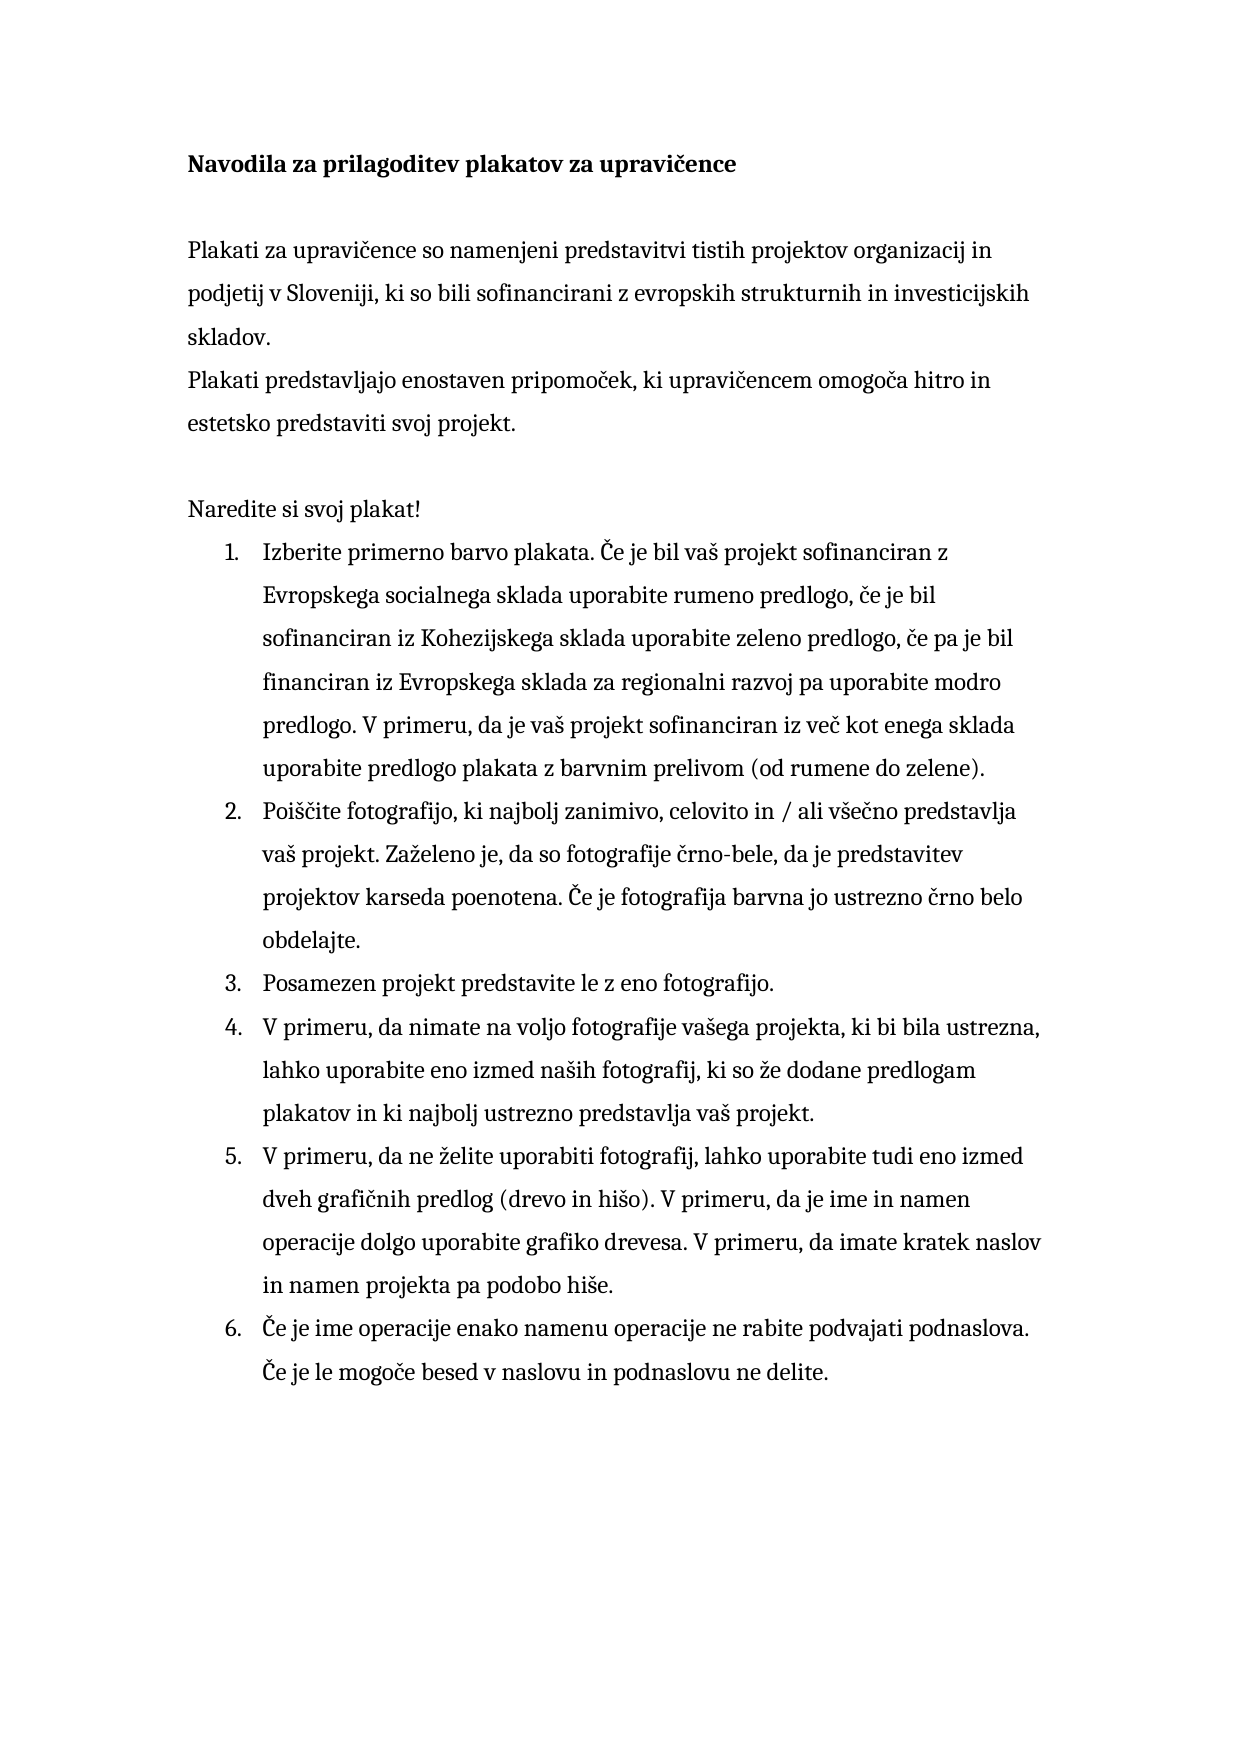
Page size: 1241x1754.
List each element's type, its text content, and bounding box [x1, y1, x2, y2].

list Če je ime operacije enako namenu operacije ne rabite podvajati podnaslova. Če je le mogoče besed v naslovu in podnaslovu ne delite. [225, 1314, 1053, 1386]
text Naredite si svoj plakat! [187, 495, 1053, 524]
list V primeru, da ne želite uporabiti fotografij, lahko uporabite tudi eno izmed dveh grafičnih predlog (drevo in hišo). V primeru, da je ime in namen operacije dolgo uporabite grafiko drevesa. V primeru, da imate kratek naslov in namen projekta pa podobo hiše. [225, 1142, 1053, 1300]
text Plakati za upravičence so namenjeni predstavitvi tistih projektov organizacij in podjetij v Sloveniji, ki so bili sofinancirani z evropskih strukturnih in investicijskih skladov. [187, 236, 1053, 351]
list Izberite primerno barvo plakata. Če je bil vaš projekt sofinanciran z Evropskega socialnega sklada uporabite rumeno predlogo, če je bil sofinanciran iz Kohezijskega sklada uporabite zeleno predlogo, če pa je bil financiran iz Evropskega sklada za regionalni razvoj pa uporabite modro predlogo. V primeru, da je vaš projekt sofinanciran iz več kot enega sklada uporabite predlogo plakata z barvnim prelivom (od rumene do zelene). [225, 538, 1053, 782]
text Navodila za prilagoditev plakatov za upravičence [187, 150, 1053, 179]
list Poiščite fotografijo, ki najbolj zanimivo, celovito in / ali všečno predstavlja vaš projekt. Zaželeno je, da so fotografije črno-bele, da je predstavitev projektov karseda poenotena. Če je fotografija barvna jo ustrezno črno belo obdelajte. [225, 797, 1053, 955]
list V primeru, da nimate na voljo fotografije vašega projekta, ki bi bila ustrezna, lahko uporabite eno izmed naših fotografij, ki so že dodane predlogam plakatov in ki najbolj ustrezno predstavlja vaš projekt. [225, 1012, 1053, 1127]
text Plakati predstavljajo enostaven pripomoček, ki upravičencem omogoča hitro in estetsko predstaviti svoj projekt. [187, 366, 1053, 437]
list Posamezen projekt predstavite le z eno fotografijo. [225, 969, 1053, 998]
